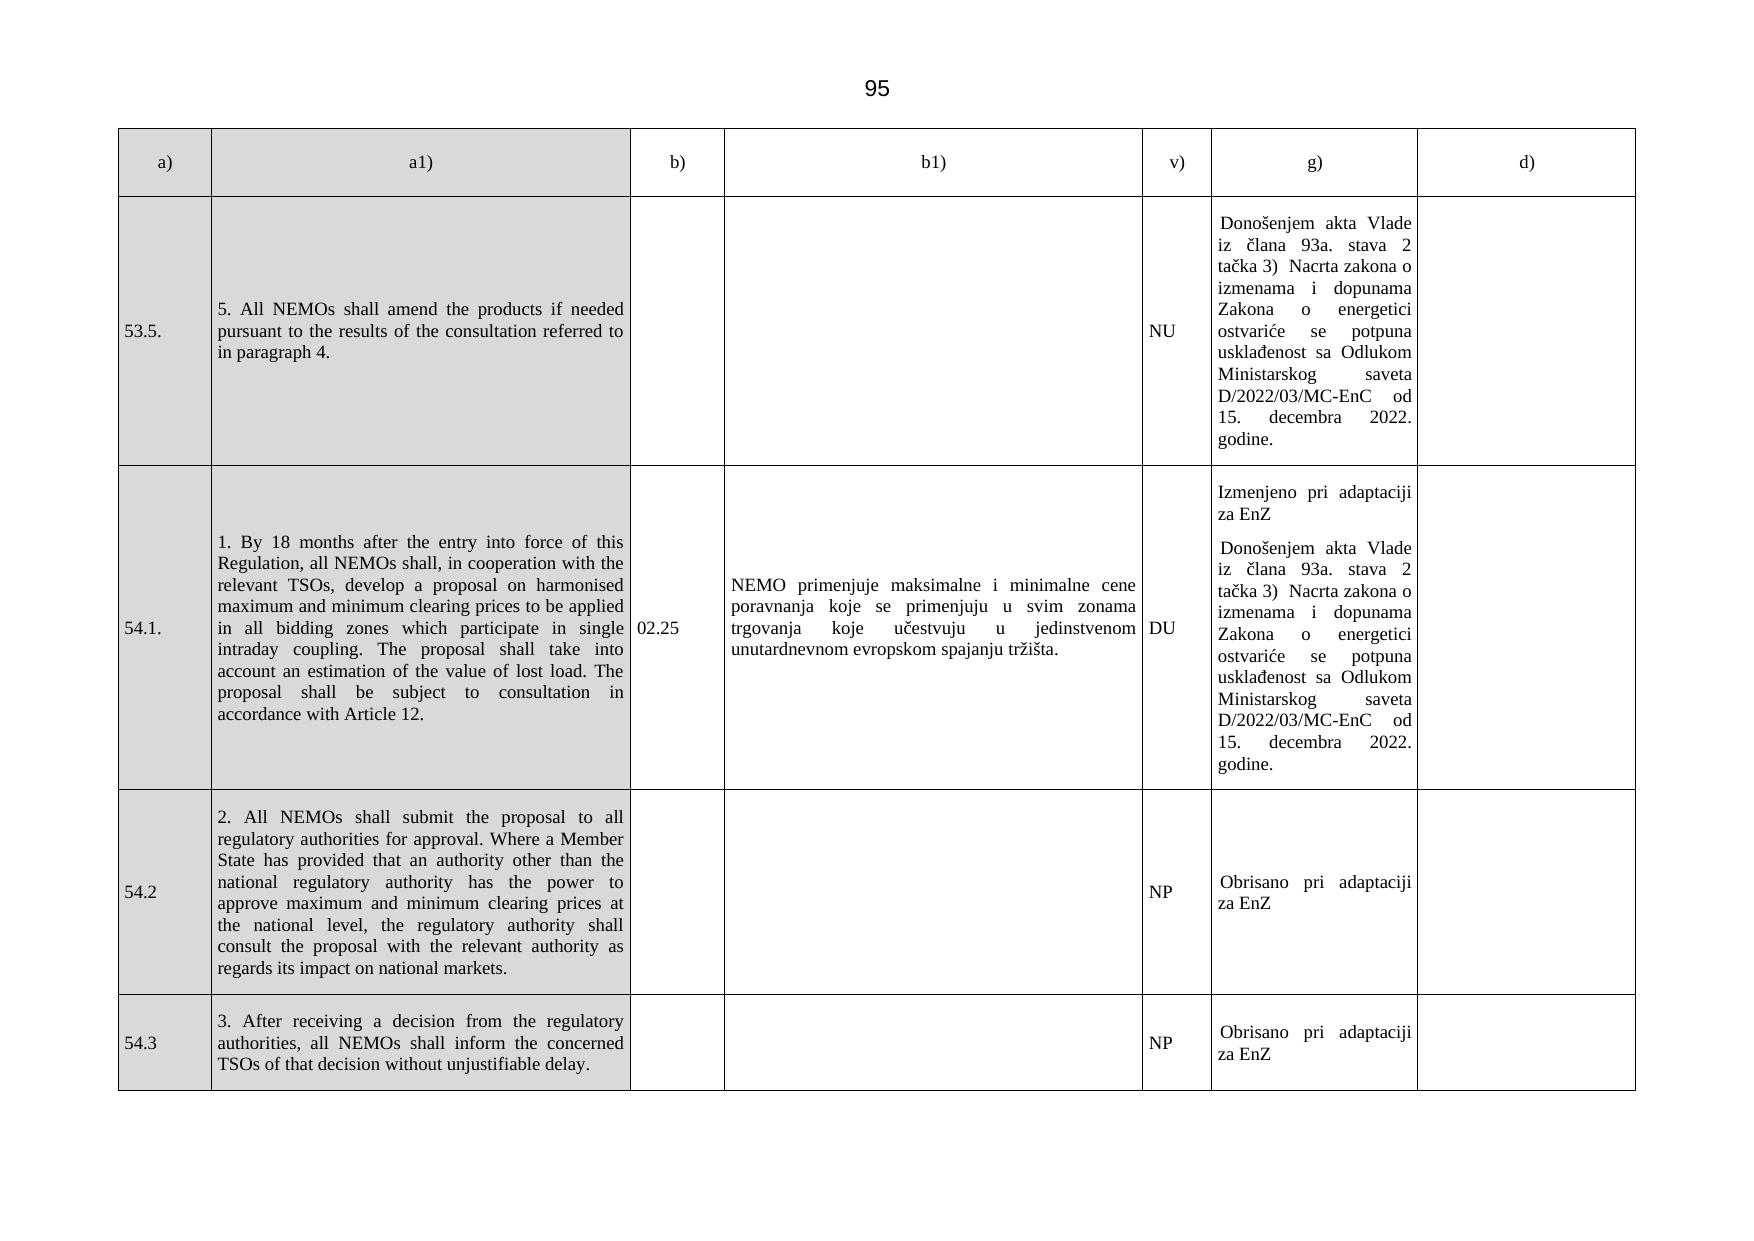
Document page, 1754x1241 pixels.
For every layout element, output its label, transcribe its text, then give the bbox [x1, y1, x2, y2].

table_header v) [1143, 129, 1211, 196]
table_cell [725, 995, 1142, 1090]
table_cell NU [1143, 197, 1211, 465]
table_header a) [119, 129, 211, 196]
table_cell 3. After receiving a decision from the regulatory authorities, all NEMOs shall inform the concerned TSOs of that decision without unjustifiable delay. [212, 995, 630, 1090]
table_header b) [631, 129, 724, 196]
table_cell 54.2 [119, 790, 211, 994]
table_header d) [1418, 129, 1635, 196]
table_cell 54.3 [119, 995, 211, 1090]
table_cell [1418, 466, 1635, 789]
table_header g) [1212, 129, 1417, 196]
table_cell 5. All NEMOs shall amend the products if needed pursuant to the results of the consultation referred to in paragraph 4. [212, 197, 630, 465]
table_cell [725, 197, 1142, 465]
table_cell [1418, 790, 1635, 994]
table_cell Donošenjem akta Vlade iz člana 93a. stava 2 tačka 3) Nacrta zakona o izmenama i dopunama Zakona o energetici ostvariće se potpuna usklađenost sa Odlukom Ministarskog saveta D/2022/03/MC-EnC od 15. decembra 2022. godine. [1212, 197, 1417, 465]
table_header a1) [212, 129, 630, 196]
table_cell [631, 995, 724, 1090]
table_cell [631, 197, 724, 465]
table_cell [725, 790, 1142, 994]
table_cell [1418, 197, 1635, 465]
table_cell 54.1. [119, 466, 211, 789]
table_cell Obrisano pri adaptaciji za EnZ [1212, 790, 1417, 994]
table_cell 1. By 18 months after the entry into force of this Regulation, all NEMOs shall, in cooperation with the relevant TSOs, develop a proposal on harmonised maximum and minimum clearing prices to be applied in all bidding zones which participate in single intraday coupling. The proposal shall take into account an estimation of the value of lost load. The proposal shall be subject to consultation in accordance with Article 12. [212, 466, 630, 789]
table_cell Izmenjeno pri adaptaciji za EnZ Donošenjem akta Vlade iz člana 93a. stava 2 tačka 3) Nacrta zakona o izmenama i dopunama Zakona o energetici ostvariće se potpuna usklađenost sa Odlukom Ministarskog saveta D/2022/03/MC-EnC od 15. decembra 2022. godine. [1212, 466, 1417, 789]
table_cell [1418, 995, 1635, 1090]
table_cell NP [1143, 995, 1211, 1090]
table_cell [631, 790, 724, 994]
table_header b1) [725, 129, 1142, 196]
table_cell Obrisano pri adaptaciji za EnZ [1212, 995, 1417, 1090]
table_cell NEMO primenjuje maksimalne i minimalne cene poravnanja koje se primenjuju u svim zonama trgovanja koje učestvuju u jedinstvenom unutardnevnom evropskom spajanju tržišta. [725, 466, 1142, 789]
table_cell 02.25 [631, 466, 724, 789]
table_cell NP [1143, 790, 1211, 994]
table_cell DU [1143, 466, 1211, 789]
table_cell 2. All NEMOs shall submit the proposal to all regulatory authorities for approval. Where a Member State has provided that an authority other than the national regulatory authority has the power to approve maximum and minimum clearing prices at the national level, the regulatory authority shall consult the proposal with the relevant authority as regards its impact on national markets. [212, 790, 630, 994]
table_cell 53.5. [119, 197, 211, 465]
